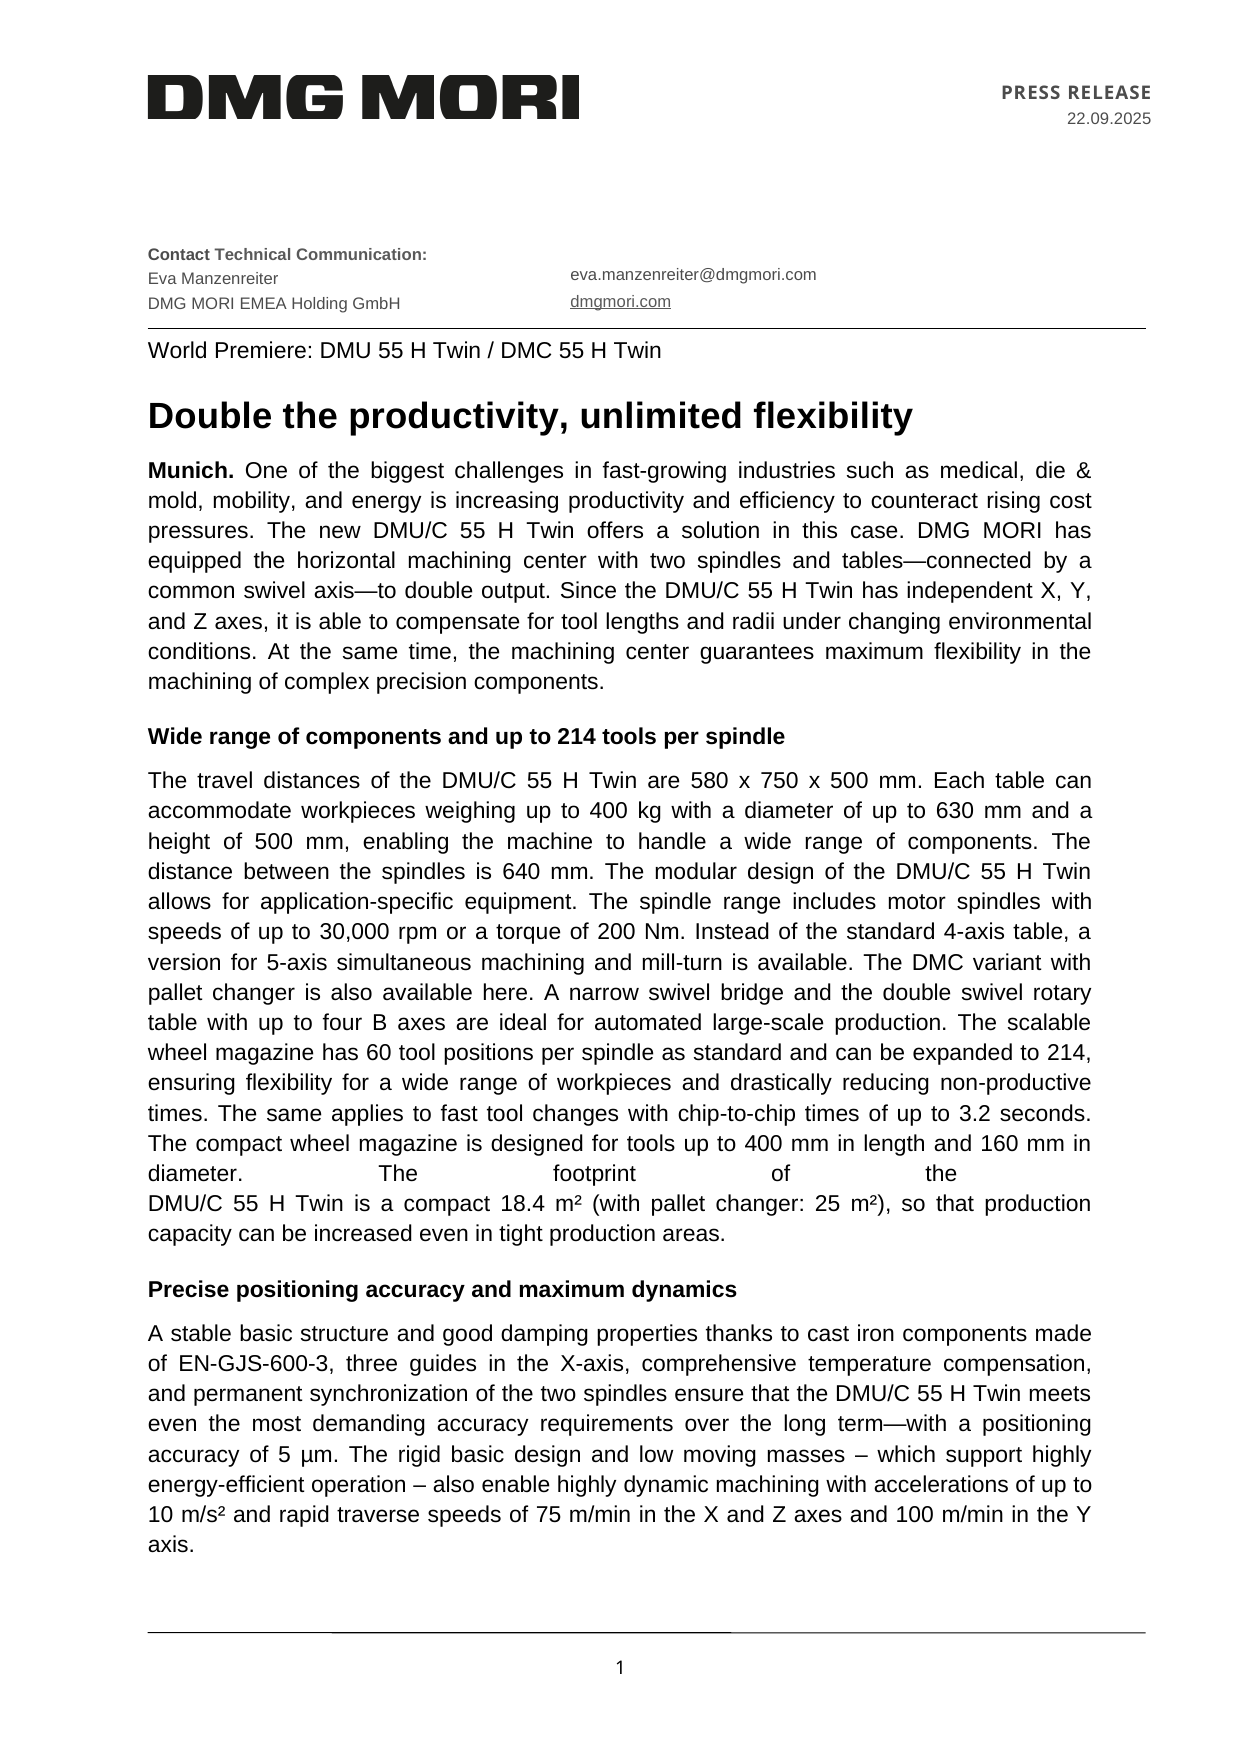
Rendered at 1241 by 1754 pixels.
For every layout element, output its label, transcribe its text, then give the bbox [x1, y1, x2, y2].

text Munich. One of the biggest challenges in fast-growing industries such as medical, die & mold, mobility, and energy is increasing productivity and efficiency to counteract rising cost pressures. The new DMU/C 55 H Twin offers a solution in this case. DMG MORI has equipped the horizontal machining center with two spindles and tables—connected by a common swivel axis—to double output. Since the DMU/C 55 H Twin has independent X, Y, and Z axes, it is able to compensate for tool lengths and radii under changing environmental conditions. At the same time, the machining center guarantees maximum flexibility in the machining of complex precision components. [148, 457, 1093, 694]
text Wide range of components and up to 214 tools per spindle [148, 723, 1093, 749]
text World Premiere: DMU 55 H Twin / DMC 55 H Twin [148, 337, 1093, 363]
text Precise positioning accuracy and maximum dynamics [148, 1276, 1093, 1302]
picture [147, 75, 579, 119]
text A stable basic structure and good damping properties thanks to cast iron components made of EN-GJS-600-3, three guides in the X-axis, comprehensive temperature compensation, and permanent synchronization of the two spindles ensure that the DMU/C 55 H Twin meets even the most demanding accuracy requirements over the long term—with a positioning accuracy of 5 µm. The rigid basic design and low moving masses – which support highly energy-efficient operation – also enable highly dynamic machining with accelerations of up to 10 m/s² and rapid traverse speeds of 75 m/min in the X and Z axes and 100 m/min in the Y axis. [148, 1320, 1093, 1557]
text The travel distances of the DMU/C 55 H Twin are 580 x 750 x 500 mm. Each table can accommodate workpieces weighing up to 400 kg with a diameter of up to 630 mm and a height of 500 mm, enabling the machine to handle a wide range of components. The distance between the spindles is 640 mm. The modular design of the DMU/C 55 H Twin allows for application-specific equipment. The spindle range includes motor spindles with speeds of up to 30,000 rpm or a torque of 200 Nm. Instead of the standard 4-axis table, a version for 5-axis simultaneous machining and mill-turn is available. The DMC variant with pallet changer is also available here. A narrow swivel bridge and the double swivel rotary table with up to four B axes are ideal for automated large-scale production. The scalable wheel magazine has 60 tool positions per spindle as standard and can be expanded to 214, ensuring flexibility for a wide range of workpieces and drastically reducing non-productive times. The same applies to fast tool changes with chip-to-chip times of up to 3.2 seconds. The compact wheel magazine is designed for tools up to 400 mm in length and 160 mm in diameter. The footprint of the DMU/C 55 H Twin is a compact 18.4 m² (with pallet changer: 25 m²), so that production capacity can be increased even in tight production areas. [148, 767, 1093, 1247]
text Double the productivity, unlimited flexibility [148, 394, 1093, 436]
